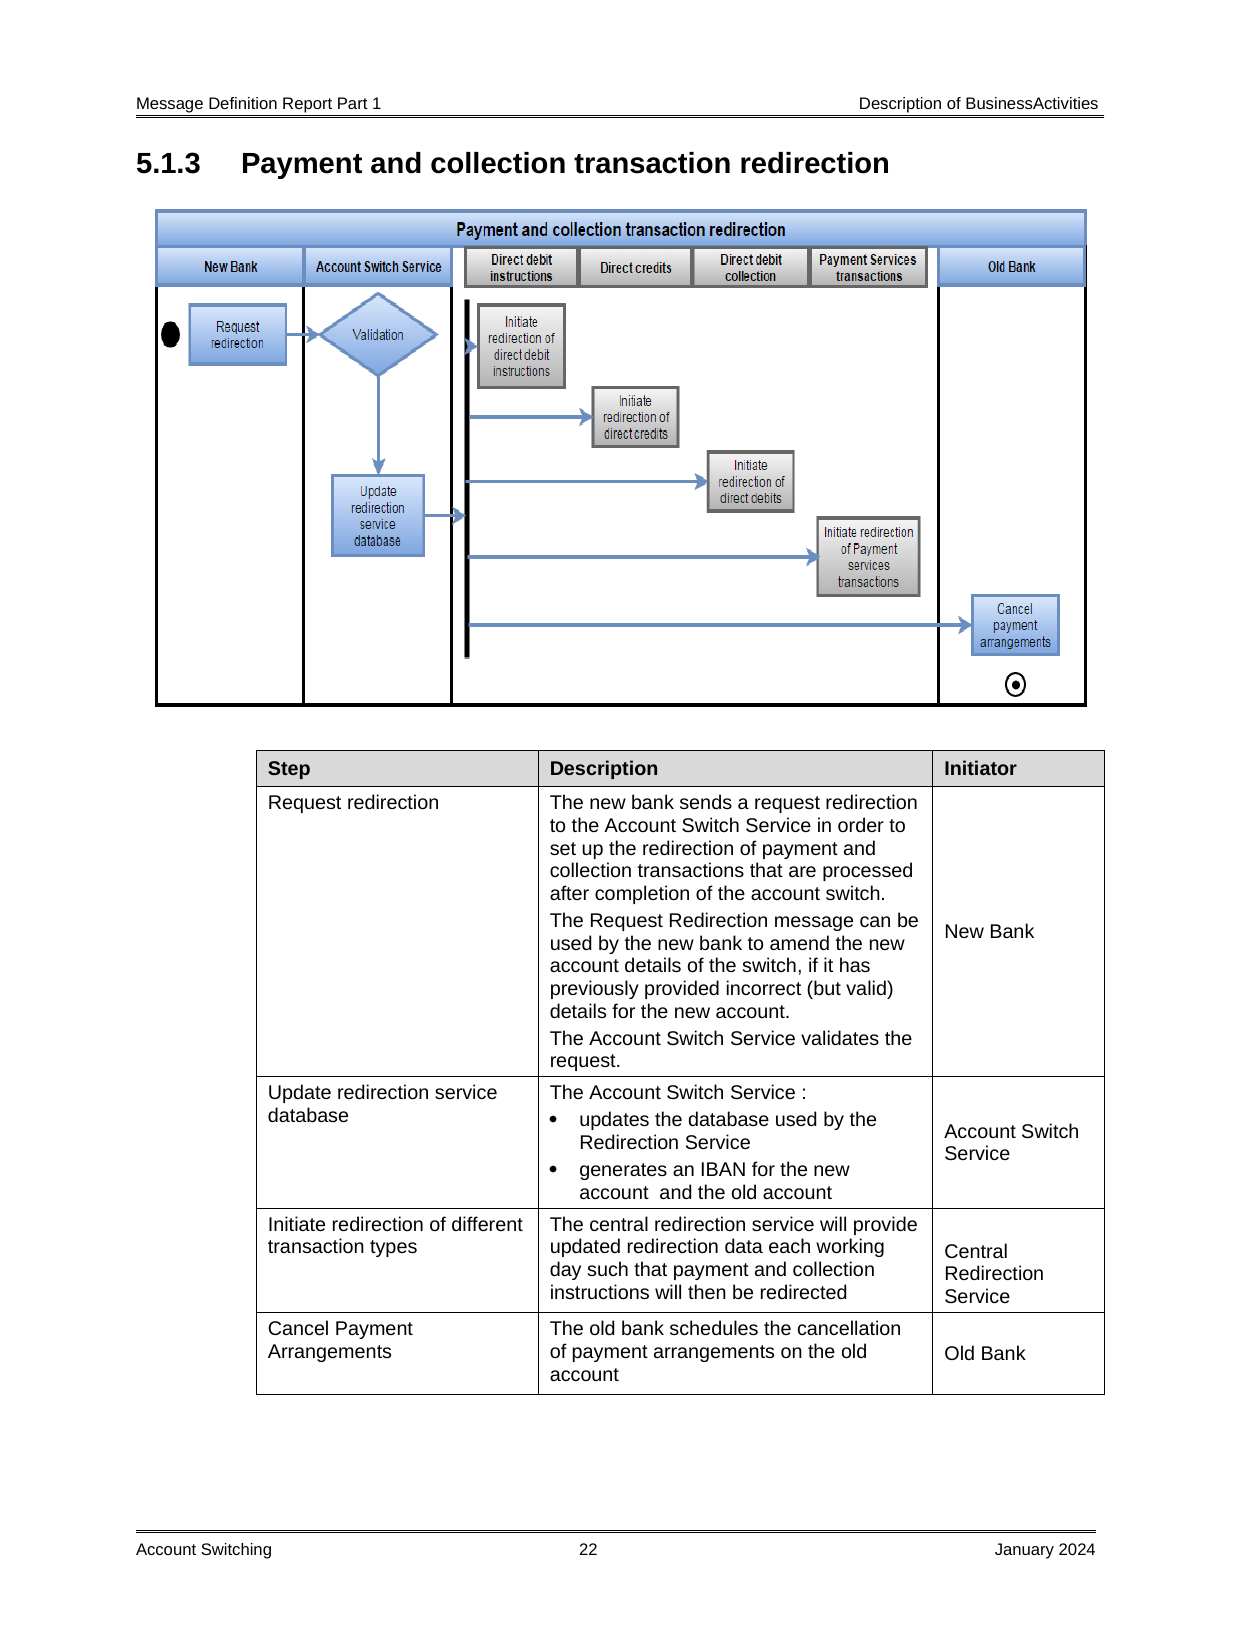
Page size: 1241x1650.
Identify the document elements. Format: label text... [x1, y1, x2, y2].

table_cell Account Switch Service [933, 1077, 1104, 1207]
subtitle Payment and collection transaction redirection [136, 146, 1104, 179]
table_cell The old bank schedules the cancellation of payment arrangements on the old account [539, 1313, 932, 1393]
table_cell The Account Switch Service : updates the database used by the Redirection Service generates an IBAN for the new account and the old account [539, 1077, 932, 1207]
table_header Description [539, 751, 932, 786]
table_cell Cancel Payment Arrangements [257, 1313, 538, 1393]
table_cell Request redirection [257, 787, 538, 1076]
table_cell Initiate redirection of different transaction types [257, 1209, 538, 1312]
table_cell New Bank [933, 787, 1104, 1076]
table_header Step [257, 751, 538, 786]
table_cell Old Bank [933, 1313, 1104, 1393]
table_cell The new bank sends a request redirection to the Account Switch Service in order to set up the redirection of payment and collection transactions that are processed after completion of the account switch. The Request Redirection message can be used by the new bank to amend the new account details of the switch, if it has previously provided incorrect (but valid) details for the new account. The Account Switch Service validates the request. [539, 787, 932, 1076]
picture [151, 204, 1090, 712]
table_header Initiator [933, 751, 1104, 786]
table_cell The central redirection service will provide updated redirection data each working day such that payment and collection instructions will then be redirected [539, 1209, 932, 1312]
table_cell Update redirection service database [257, 1077, 538, 1207]
table_cell Central Redirection Service [933, 1209, 1104, 1312]
